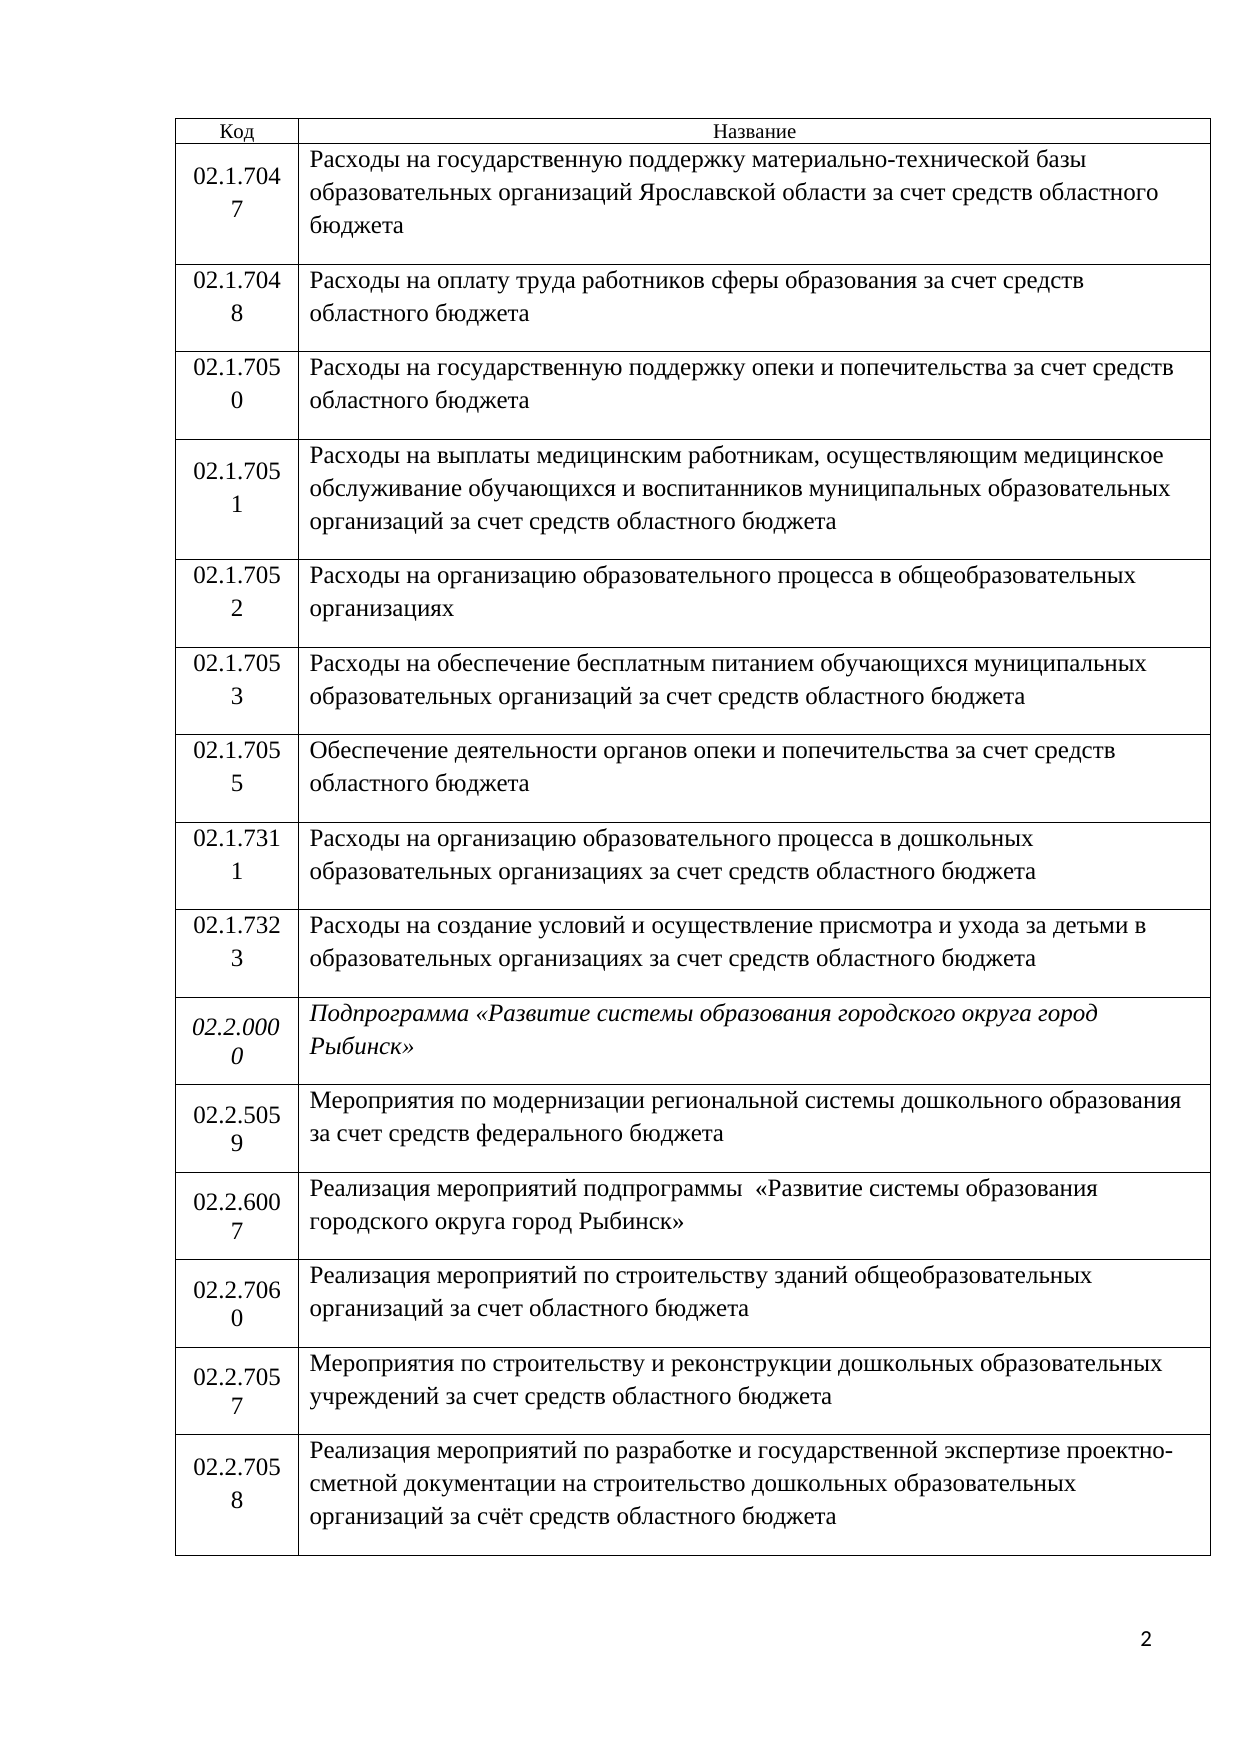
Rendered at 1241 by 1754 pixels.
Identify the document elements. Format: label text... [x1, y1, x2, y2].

table_cell Расходы на выплаты медицинским работникам, осуществляющим медицинское обслуживание обучающихся и воспитанников муниципальных образовательных организаций за счет средств областного бюджета [299, 440, 1210, 559]
table_cell 02.1.7048 [176, 265, 298, 351]
table_cell 02.2.5059 [176, 1085, 298, 1172]
table_cell 02.1.7050 [176, 352, 298, 439]
table_cell Реализация мероприятий подпрограммы «Развитие системы образования городского округа город Рыбинск» [299, 1173, 1210, 1259]
table_cell 02.1.7051 [176, 440, 298, 559]
table_cell Мероприятия по модернизации региональной системы дошкольного образования за счет средств федерального бюджета [299, 1085, 1210, 1172]
table_cell Расходы на организацию образовательного процесса в дошкольных образовательных организациях за счет средств областного бюджета [299, 823, 1210, 909]
table_cell Обеспечение деятельности органов опеки и попечительства за счет средств областного бюджета [299, 735, 1210, 822]
table_cell Расходы на государственную поддержку материально-технической базы образовательных организаций Ярославской области за счет средств областного бюджета [299, 144, 1210, 264]
table_cell Реализация мероприятий по строительству зданий общеобразовательных организаций за счет областного бюджета [299, 1260, 1210, 1347]
table_cell Расходы на государственную поддержку опеки и попечительства за счет средств областного бюджета [299, 352, 1210, 439]
table_cell 02.1.7055 [176, 735, 298, 822]
table_cell 02.2.0000 [176, 998, 298, 1084]
table_cell Реализация мероприятий по разработке и государственной экспертизе проектно-сметной документации на строительство дошкольных образовательных организаций за счёт средств областного бюджета [299, 1435, 1210, 1555]
table_cell 02.1.7047 [176, 144, 298, 264]
table_cell 02.2.7060 [176, 1260, 298, 1347]
table_cell 02.2.7057 [176, 1348, 298, 1434]
table_cell 02.2.6007 [176, 1173, 298, 1259]
table_cell 02.1.7053 [176, 648, 298, 734]
table_cell Мероприятия по строительству и реконструкции дошкольных образовательных учреждений за счет средств областного бюджета [299, 1348, 1210, 1434]
table_header Код [176, 119, 298, 143]
table_header Название [299, 119, 1210, 143]
table_cell 02.1.7311 [176, 823, 298, 909]
table_cell 02.2.7058 [176, 1435, 298, 1555]
table_cell Расходы на оплату труда работников сферы образования за счет средств областного бюджета [299, 265, 1210, 351]
table_cell Расходы на обеспечение бесплатным питанием обучающихся муниципальных образовательных организаций за счет средств областного бюджета [299, 648, 1210, 734]
table_cell Расходы на создание условий и осуществление присмотра и ухода за детьми в образовательных организациях за счет средств областного бюджета [299, 910, 1210, 997]
table_cell Подпрограмма «Развитие системы образования городского округа город Рыбинск» [299, 998, 1210, 1084]
table_cell Расходы на организацию образовательного процесса в общеобразовательных организациях [299, 560, 1210, 647]
table_cell 02.1.7052 [176, 560, 298, 647]
table_cell 02.1.7323 [176, 910, 298, 997]
